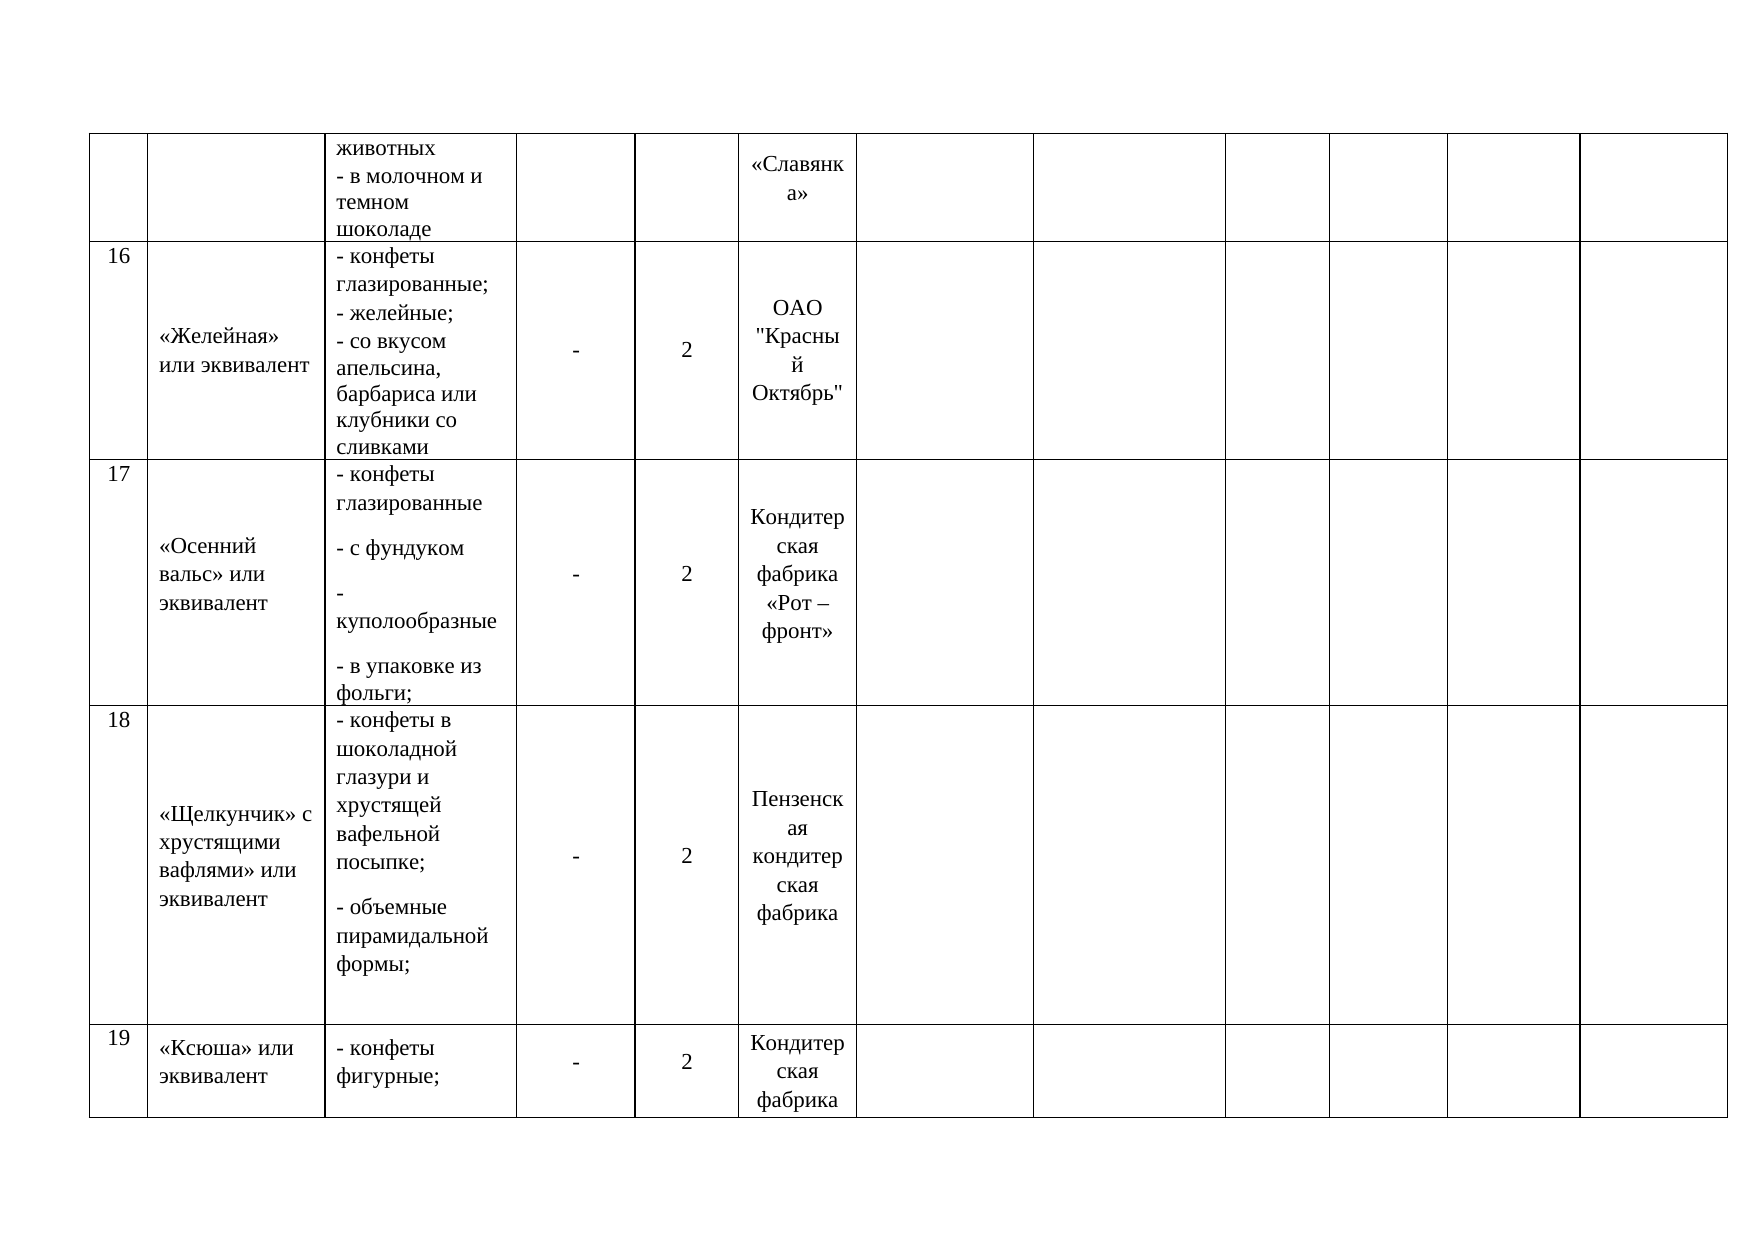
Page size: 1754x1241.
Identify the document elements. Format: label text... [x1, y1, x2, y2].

table_cell [1034, 1025, 1225, 1117]
table_cell 2 [636, 134, 738, 241]
table_cell 15 [90, 134, 147, 241]
table_cell 16 [90, 242, 147, 459]
table_cell 19 [90, 1025, 147, 1117]
table_cell [1330, 134, 1447, 241]
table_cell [739, 134, 856, 241]
table_cell [1034, 134, 1225, 241]
table_cell [1581, 460, 1727, 705]
table_cell [1034, 460, 1225, 705]
table_cell [1034, 706, 1225, 1023]
table_cell 2 [636, 460, 738, 705]
table_cell - [517, 1025, 634, 1117]
table_cell [1581, 134, 1727, 241]
table_cell [1581, 242, 1727, 459]
table_cell Кондитерская фабрика «Рот – фронт» [739, 460, 856, 705]
table_cell 17 [90, 460, 147, 705]
table_cell [1448, 134, 1579, 241]
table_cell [326, 1025, 516, 1117]
table_cell [1226, 242, 1329, 459]
table_cell [857, 1025, 1033, 1117]
table_cell [857, 134, 1033, 241]
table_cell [326, 134, 516, 241]
table_cell 18 [90, 706, 147, 1023]
table_cell [1330, 1025, 1447, 1117]
table_cell - [517, 242, 634, 459]
table_cell - [517, 460, 634, 705]
table_cell - конфеты в шоколадной глазури и хрустящей вафельной посыпке; - объемные пирамидальной формы; [326, 706, 516, 1023]
table_cell 2 [636, 1025, 738, 1117]
table_cell [1330, 242, 1447, 459]
table_cell 2 [636, 242, 738, 459]
table_cell «Желейная» или эквивалент [148, 242, 324, 459]
table_cell [1448, 460, 1579, 705]
table_cell [1581, 1025, 1727, 1117]
table_cell [1448, 706, 1579, 1023]
table_cell - [517, 134, 634, 241]
table_cell [1581, 706, 1727, 1023]
table_cell [1226, 1025, 1329, 1117]
table_cell [857, 706, 1033, 1023]
table_cell Пензенская кондитерская фабрика [739, 706, 856, 1023]
table_cell [1226, 460, 1329, 705]
table_cell - [517, 706, 634, 1023]
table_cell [739, 1025, 856, 1117]
table_cell [1448, 1025, 1579, 1117]
table_cell [1330, 460, 1447, 705]
table_cell [857, 242, 1033, 459]
table_cell [1330, 706, 1447, 1023]
table_cell 2 [636, 706, 738, 1023]
table_cell ОАО "Красный Октябрь" [739, 242, 856, 459]
table_cell - конфеты глазированные; - желейные; - со вкусом апельсина, барбариса или клубники со сливками [326, 242, 516, 459]
table_cell «Щелкунчик» с хрустящими вафлями» или эквивалент [148, 706, 324, 1023]
table_cell [1226, 134, 1329, 241]
table_cell [1034, 242, 1225, 459]
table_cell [148, 134, 324, 241]
table_cell - конфеты глазированные - с фундуком - куполообразные - в упаковке из фольги; [326, 460, 516, 705]
table_cell [1226, 706, 1329, 1023]
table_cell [148, 1025, 324, 1117]
table_cell [857, 460, 1033, 705]
table_cell [1448, 242, 1579, 459]
table_cell «Осенний вальс» или эквивалент [148, 460, 324, 705]
